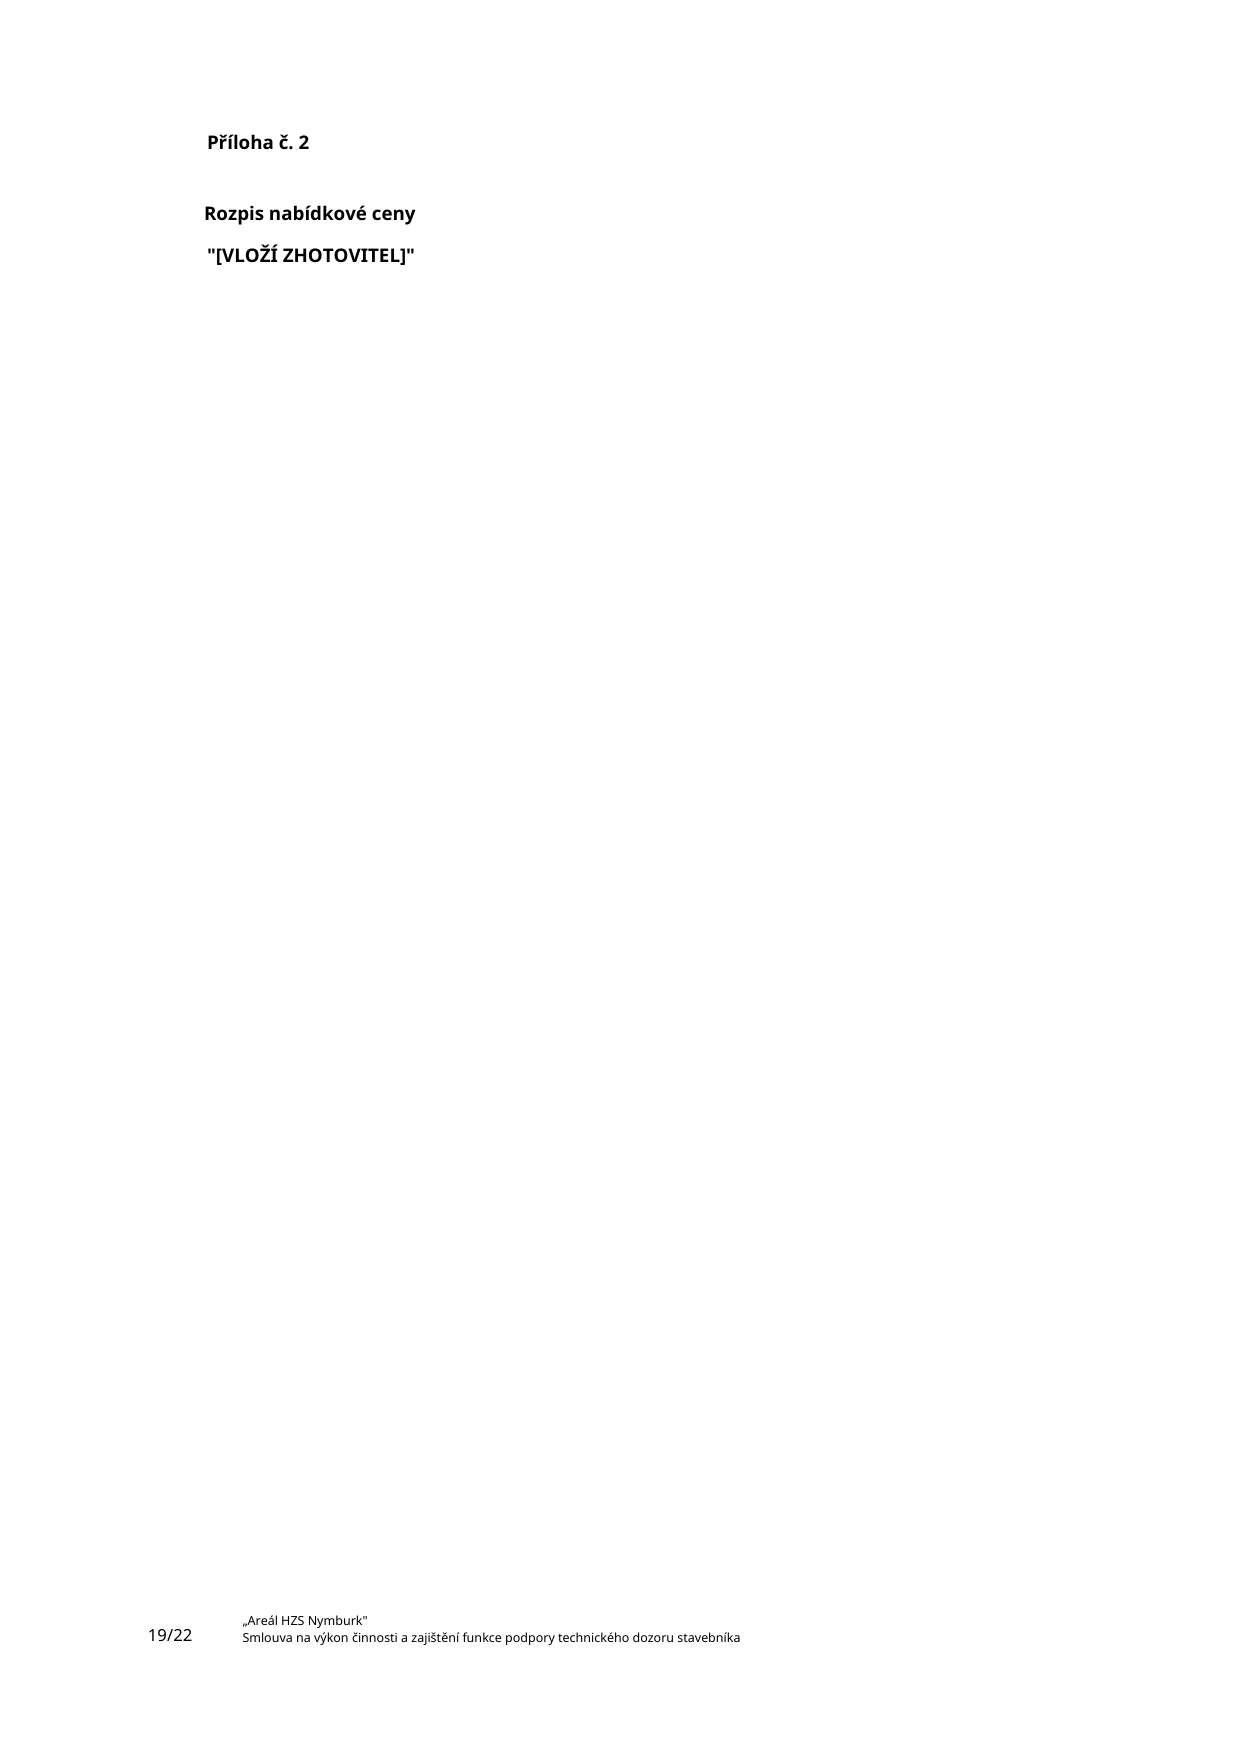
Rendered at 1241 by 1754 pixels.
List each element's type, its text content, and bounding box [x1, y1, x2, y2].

text "[VLOŽÍ ZHOTOVITEL]" [207, 239, 1092, 268]
text Rozpis nabídkové ceny [204, 197, 1092, 226]
text Příloha č. 2 [148, 126, 1092, 156]
